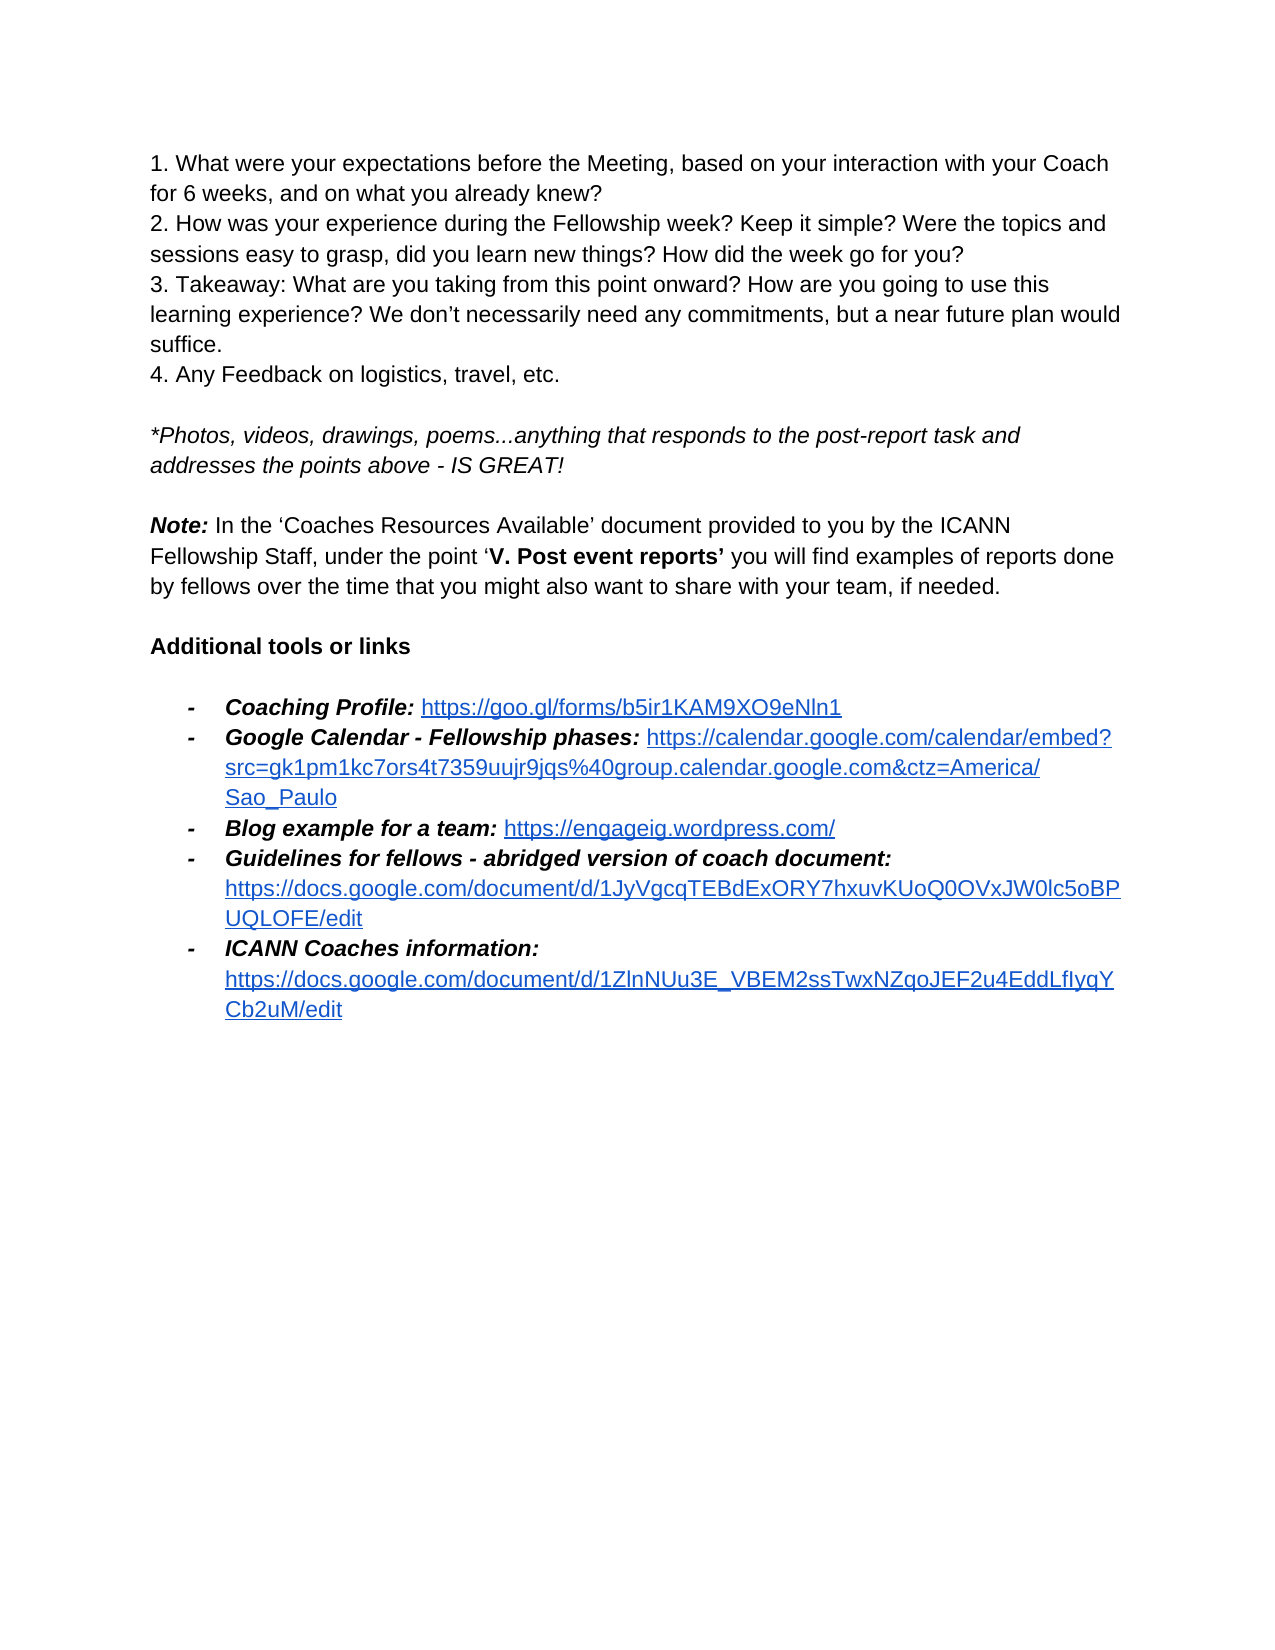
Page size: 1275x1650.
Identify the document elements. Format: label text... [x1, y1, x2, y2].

list Guidelines for fellows - abridged version of coach document: https://docs.google.com/document/d/1JyVgcqTEBdExORY7hxuvKUoQ0OVxJW0lc5oBPUQLOFE/edit [187, 845, 1125, 932]
list Coaching Profile: https://goo.gl/forms/b5ir1KAM9XO9eNln1 [187, 694, 1125, 720]
list ICANN Coaches information: https://docs.google.com/document/d/1ZlnNUu3E_VBEM2ssTwxNZqoJEF2u4EddLfIyqYCb2uM/edit [187, 935, 1125, 1022]
text 4. Any Feedback on logistics, travel, etc. [150, 361, 1125, 388]
text 1. What were your expectations before the Meeting, based on your interaction with your Coach for 6 weeks, and on what you already knew? [150, 150, 1125, 207]
list Blog example for a team: https://engageig.wordpress.com/ [187, 814, 1125, 841]
text Note: In the ‘Coaches Resources Available’ document provided to you by the ICANN Fellowship Staff, under the point ‘V. Post event reports’ you will find examples of reports done by fellows over the time that you might also want to share with your team, if needed. [150, 512, 1125, 599]
text 2. How was your experience during the Fellowship week? Keep it simple? Were the topics and sessions easy to grasp, did you learn new things? How did the week go for you? [150, 210, 1125, 267]
text 3. Takeaway: What are you taking from this point onward? How are you going to use this learning experience? We don’t necessarily need any commitments, but a near future plan would suffice. [150, 271, 1125, 358]
text *Photos, videos, drawings, poems...anything that responds to the post-report task and addresses the points above - IS GREAT! [150, 422, 1125, 478]
text Additional tools or links [150, 633, 1125, 660]
list Google Calendar - Fellowship phases: https://calendar.google.com/calendar/embed?src=gk1pm1kc7ors4t7359uujr9jqs%40group.calendar.google.com&ctz=America/Sao_Paulo [187, 724, 1125, 811]
